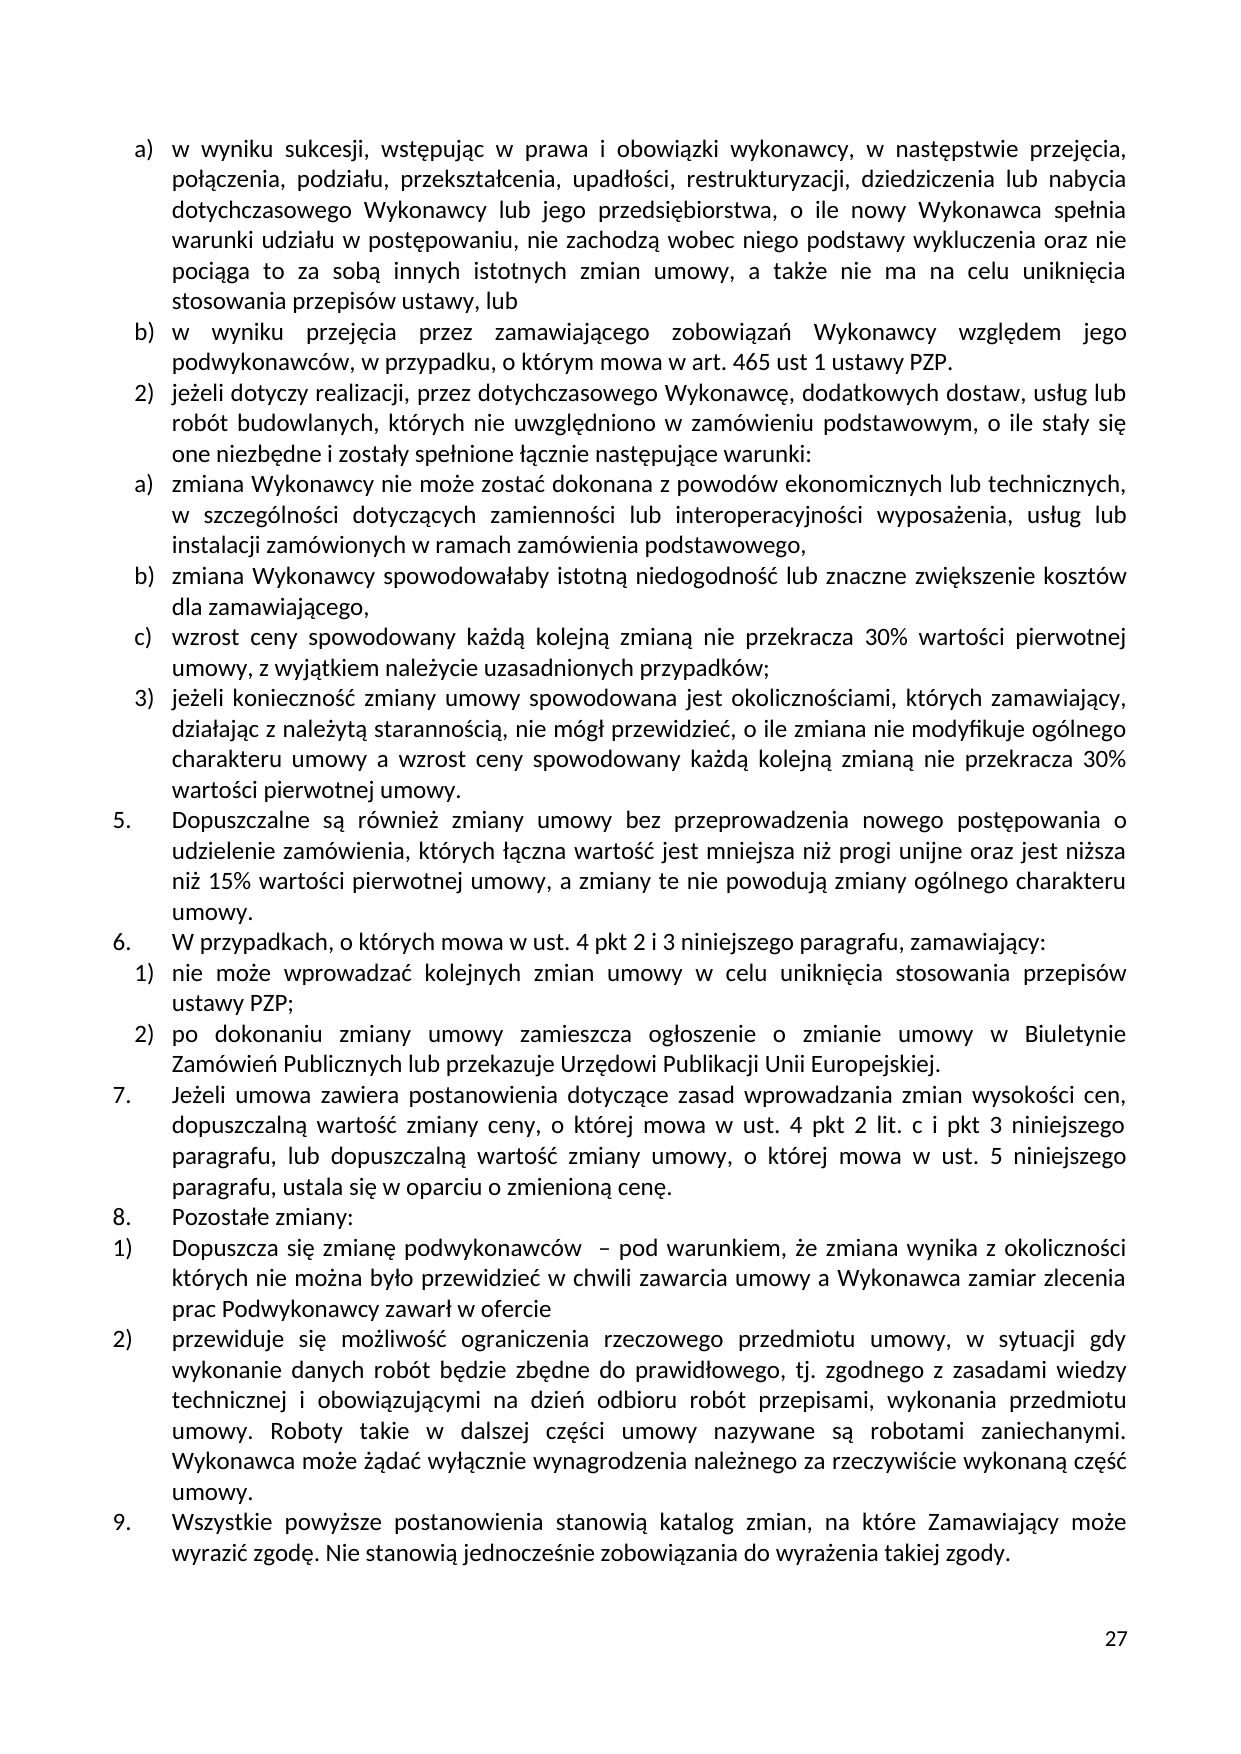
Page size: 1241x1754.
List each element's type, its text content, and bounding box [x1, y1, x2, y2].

list Pozostałe zmiany: [112, 1201, 1128, 1232]
list jeżeli dotyczy realizacji, przez dotychczasowego Wykonawcę, dodatkowych dostaw, usług lub robót budowlanych, których nie uwzględniono w zamówieniu podstawowym, o ile stały się one niezbędne i zostały spełnione łącznie następujące warunki: [134, 377, 1128, 469]
list przewiduje się możliwość ograniczenia rzeczowego przedmiotu umowy, w sytuacji gdy wykonanie danych robót będzie zbędne do prawidłowego, tj. zgodnego z zasadami wiedzy technicznej i obowiązującymi na dzień odbioru robót przepisami, wykonania przedmiotu umowy. Roboty takie w dalszej części umowy nazywane są robotami zaniechanymi. Wykonawca może żądać wyłącznie wynagrodzenia należnego za rzeczywiście wykonaną część umowy. [112, 1323, 1128, 1506]
list po dokonaniu zmiany umowy zamieszcza ogłoszenie o zmianie umowy w Biuletynie Zamówień Publicznych lub przekazuje Urzędowi Publikacji Unii Europejskiej. [134, 1018, 1128, 1079]
list Jeżeli umowa zawiera postanowienia dotyczące zasad wprowadzania zmian wysokości cen, dopuszczalną wartość zmiany ceny, o której mowa w ust. 4 pkt 2 lit. c i pkt 3 niniejszego paragrafu, lub dopuszczalną wartość zmiany umowy, o której mowa w ust. 5 niniejszego paragrafu, ustala się w oparciu o zmienioną cenę. [112, 1079, 1128, 1201]
list w wyniku sukcesji, wstępując w prawa i obowiązki wykonawcy, w następstwie przejęcia, połączenia, podziału, przekształcenia, upadłości, restrukturyzacji, dziedziczenia lub nabycia dotychczasowego Wykonawcy lub jego przedsiębiorstwa, o ile nowy Wykonawca spełnia warunki udziału w postępowaniu, nie zachodzą wobec niego podstawy wykluczenia oraz nie pociąga to za sobą innych istotnych zmian umowy, a także nie ma na celu uniknięcia stosowania przepisów ustawy, lub [134, 133, 1128, 316]
list zmiana Wykonawcy nie może zostać dokonana z powodów ekonomicznych lub technicznych, w szczególności dotyczących zamienności lub interoperacyjności wyposażenia, usług lub instalacji zamówionych w ramach zamówienia podstawowego, [134, 469, 1128, 560]
list nie może wprowadzać kolejnych zmian umowy w celu uniknięcia stosowania przepisów ustawy PZP; [134, 957, 1128, 1018]
list zmiana Wykonawcy spowodowałaby istotną niedogodność lub znaczne zwiększenie kosztów dla zamawiającego, [134, 560, 1128, 621]
list Dopuszcza się zmianę podwykonawców – pod warunkiem, że zmiana wynika z okoliczności których nie można było przewidzieć w chwili zawarcia umowy a Wykonawca zamiar zlecenia prac Podwykonawcy zawarł w ofercie [112, 1232, 1128, 1323]
list Dopuszczalne są również zmiany umowy bez przeprowadzenia nowego postępowania o udzielenie zamówienia, których łączna wartość jest mniejsza niż progi unijne oraz jest niższa niż 15% wartości pierwotnej umowy, a zmiany te nie powodują zmiany ogólnego charakteru umowy. [112, 804, 1128, 926]
list wzrost ceny spowodowany każdą kolejną zmianą nie przekracza 30% wartości pierwotnej umowy, z wyjątkiem należycie uzasadnionych przypadków; [134, 621, 1128, 682]
list jeżeli konieczność zmiany umowy spowodowana jest okolicznościami, których zamawiający, działając z należytą starannością, nie mógł przewidzieć, o ile zmiana nie modyfikuje ogólnego charakteru umowy a wzrost ceny spowodowany każdą kolejną zmianą nie przekracza 30% wartości pierwotnej umowy. [134, 682, 1128, 804]
list w wyniku przejęcia przez zamawiającego zobowiązań Wykonawcy względem jego podwykonawców, w przypadku, o którym mowa w art. 465 ust 1 ustawy PZP. [134, 316, 1128, 377]
list W przypadkach, o których mowa w ust. 4 pkt 2 i 3 niniejszego paragrafu, zamawiający: [112, 926, 1128, 957]
list Wszystkie powyższe postanowienia stanowią katalog zmian, na które Zamawiający może wyrazić zgodę. Nie stanowią jednocześnie zobowiązania do wyrażenia takiej zgody. [112, 1506, 1128, 1567]
